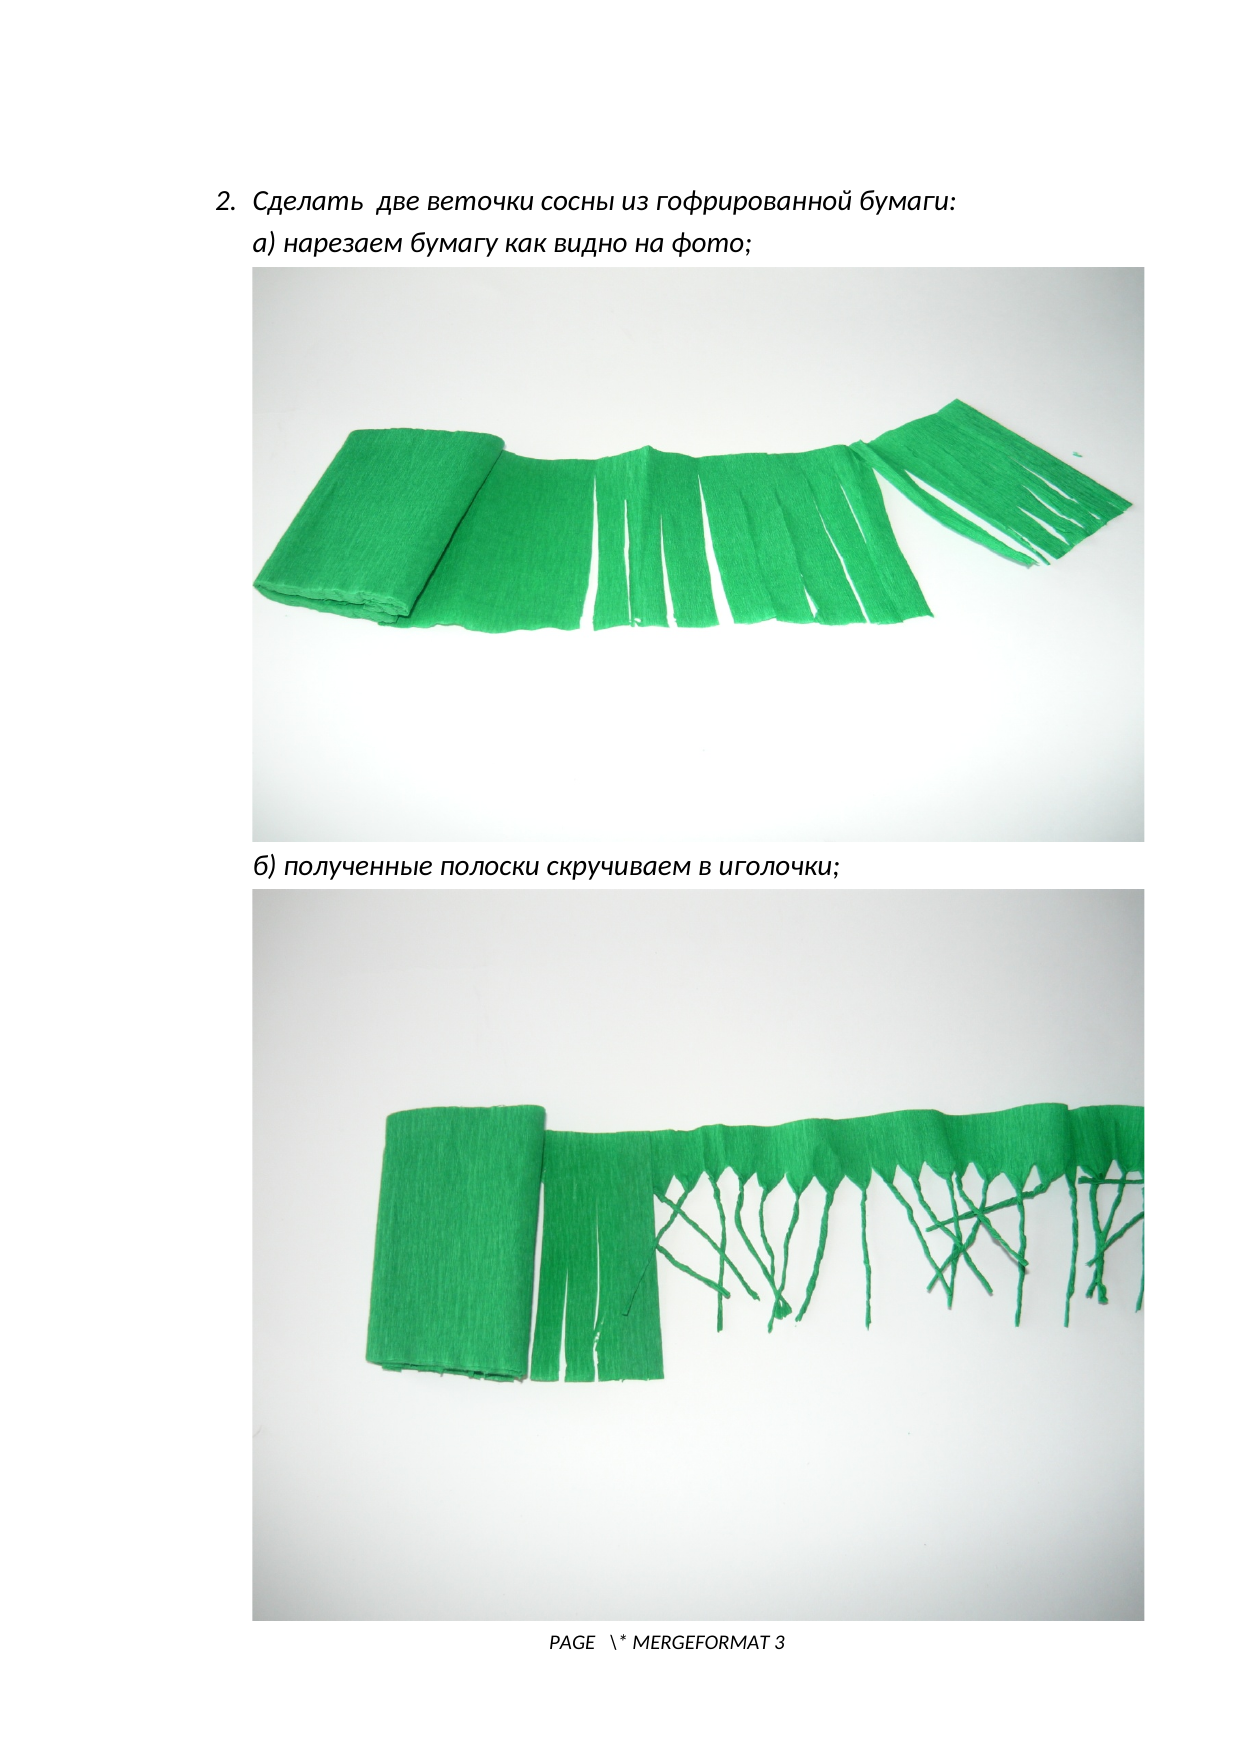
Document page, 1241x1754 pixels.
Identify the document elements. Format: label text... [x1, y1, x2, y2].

list а) нарезаем бумагу как видно на фото; [252, 224, 1152, 260]
list Сделать две веточки сосны из гофрированной бумаги: [215, 182, 1152, 217]
list б) полученные полоски скручиваем в иголочки; [252, 847, 1152, 883]
picture [252, 267, 1145, 842]
picture [252, 889, 1145, 1621]
